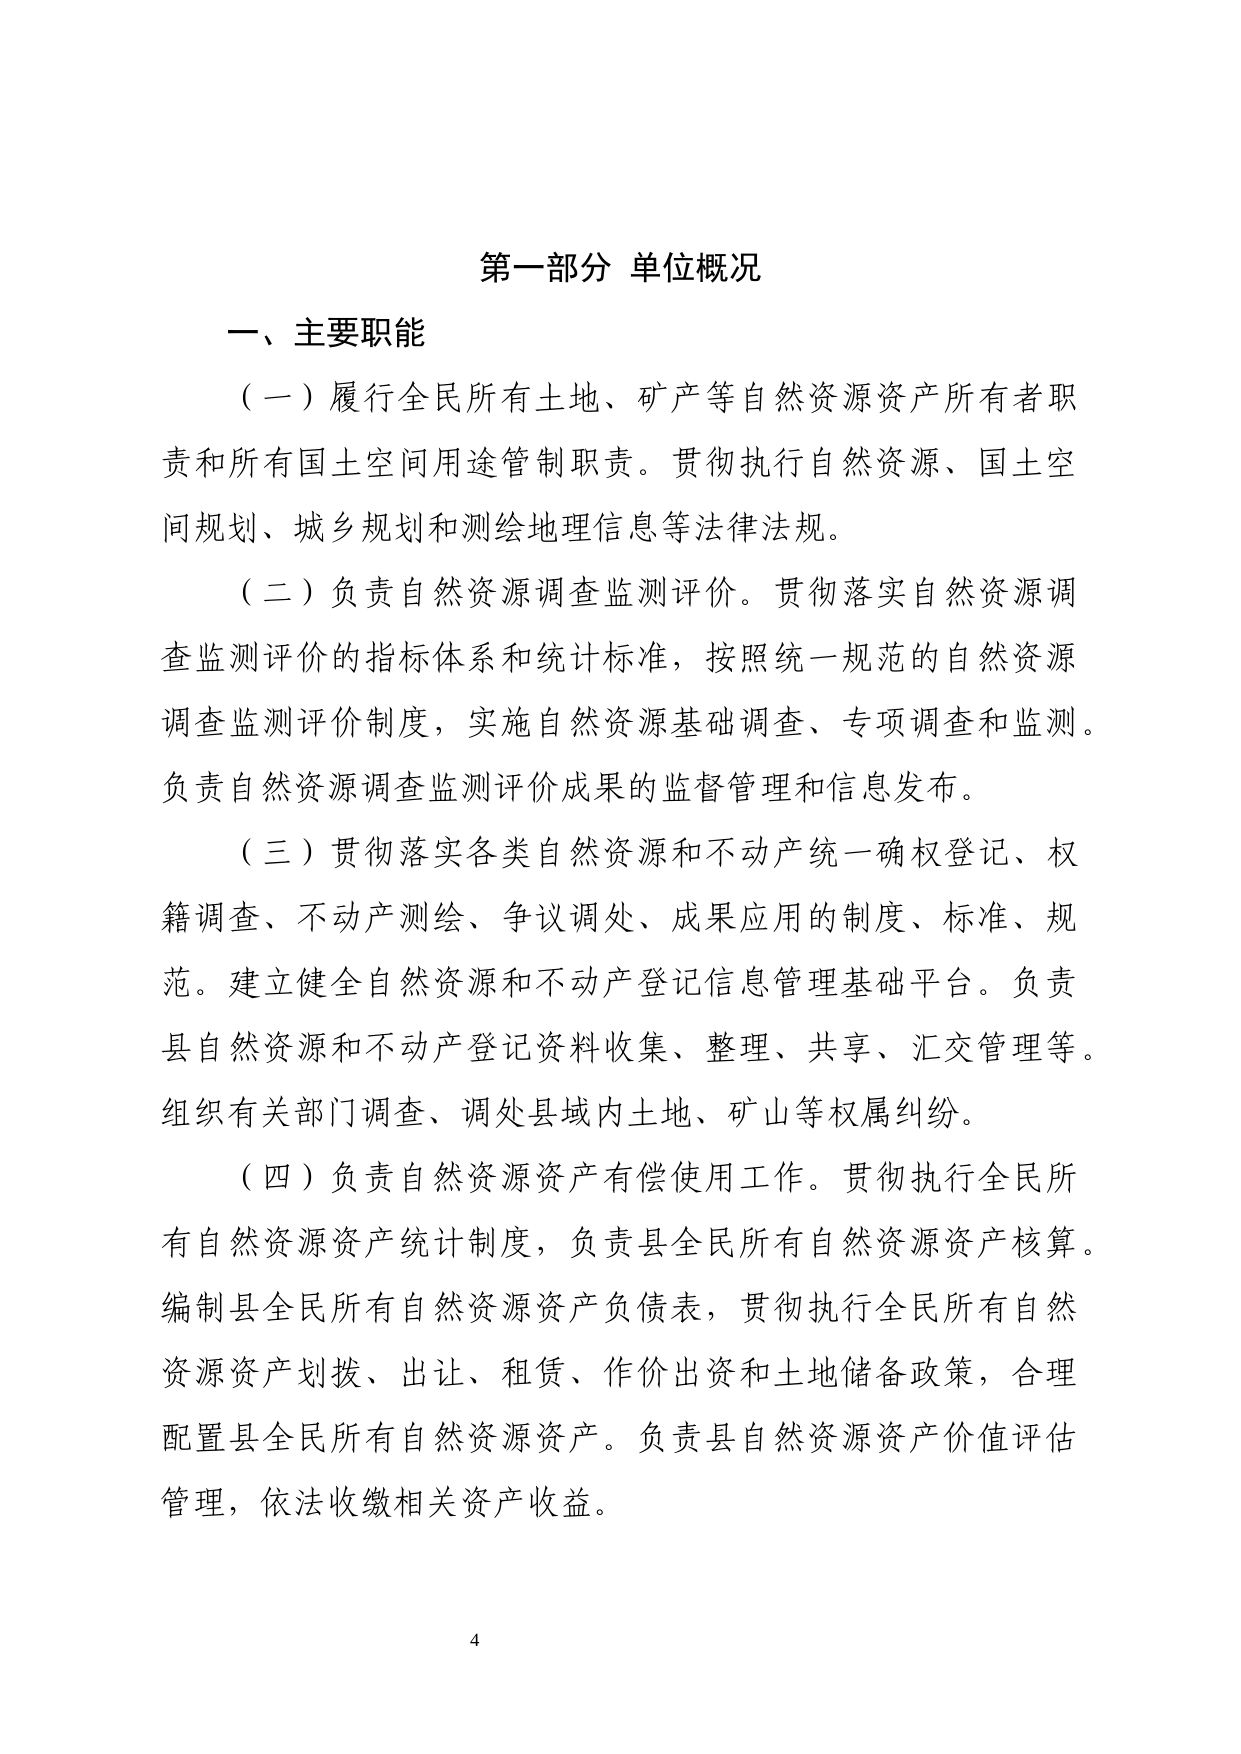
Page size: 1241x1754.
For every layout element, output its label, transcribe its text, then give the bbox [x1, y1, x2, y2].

text 一、主要职能 [159, 298, 1081, 363]
text （三）贯彻落实各类自然资源和不动产统一确权登记、权籍调查、不动产测绘、争议调处、成果应用的制度、标准、规范。建立健全自然资源和不动产登记信息管理基础平台。负责县自然资源和不动产登记资料收集、整理、共享、汇交管理等。组织有关部门调查、调处县域内土地、矿山等权属纠纷。 [159, 818, 1081, 1143]
text （二）负责自然资源调查监测评价。贯彻落实自然资源调查监测评价的指标体系和统计标准，按照统一规范的自然资源调查监测评价制度，实施自然资源基础调查、专项调查和监测。负责自然资源调查监测评价成果的监督管理和信息发布。 [159, 558, 1081, 818]
text （一）履行全民所有土地、矿产等自然资源资产所有者职责和所有国土空间用途管制职责。贯彻执行自然资源、国土空间规划、城乡规划和测绘地理信息等法律法规。 [159, 363, 1081, 558]
text 第一部分 单位概况 [159, 233, 1081, 298]
text （四）负责自然资源资产有偿使用工作。贯彻执行全民所有自然资源资产统计制度，负责县全民所有自然资源资产核算。编制县全民所有自然资源资产负债表，贯彻执行全民所有自然资源资产划拨、出让、租赁、作价出资和土地储备政策，合理配置县全民所有自然资源资产。负责县自然资源资产价值评估管理，依法收缴相关资产收益。 [159, 1143, 1081, 1533]
